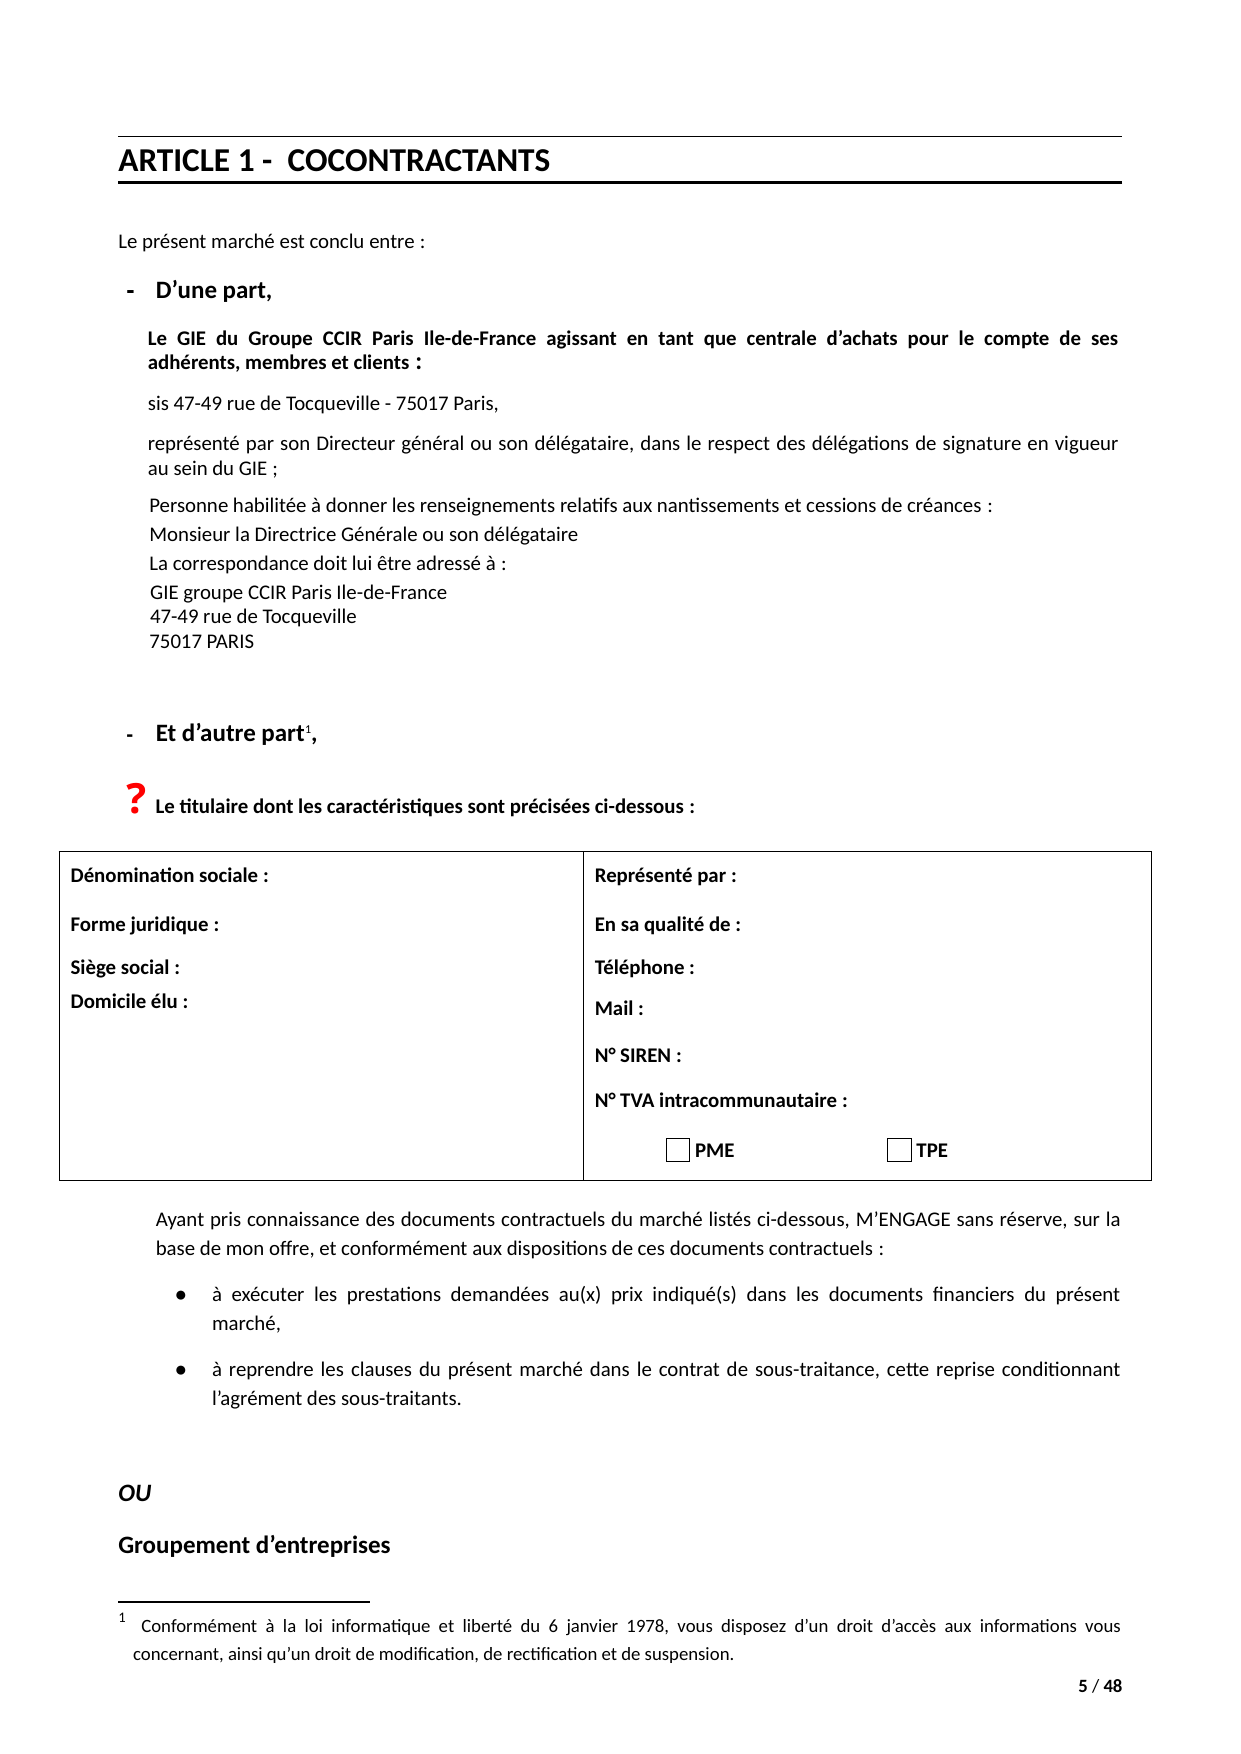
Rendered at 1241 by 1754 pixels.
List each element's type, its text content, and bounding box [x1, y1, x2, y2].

table_header Dénomination sociale : [60, 852, 583, 902]
text 47-49 rue de Tocqueville [121, 604, 1120, 628]
list D’une part, [126, 274, 1122, 304]
table_cell N° TVA intracommunautaire : [584, 1081, 1151, 1124]
subtitle COCONTRACTANTS [118, 137, 1122, 181]
text Ayant pris connaissance des documents contractuels du marché listés ci-dessous, M’ENGAGE sans réserve, sur la base de mon offre, et conformément aux dispositions de ces documents contractuels : [156, 1206, 1122, 1261]
text La correspondance doit lui être adressé à : [121, 551, 1120, 576]
table_cell Domicile élu : [60, 988, 583, 1180]
list Et d’autre part, [126, 717, 1122, 748]
table_cell Mail : [584, 988, 1151, 1033]
text Personne habilitée à donner les renseignements relatifs aux nantissements et cessions de créances : [121, 492, 1122, 518]
text Groupement d’entreprises [118, 1529, 1122, 1559]
text ? Le titulaire dont les caractéristiques sont précisées ci-dessous : [126, 769, 1122, 826]
text Le GIE du Groupe CCIR Paris Ile-de-France agissant en tant que centrale d’achats pour le compte de ses adhérents, membres et clients : [148, 326, 1120, 374]
table_cell Téléphone : [584, 950, 1151, 988]
text 75017 PARIS [121, 628, 1120, 653]
table_cell PME TPE [584, 1124, 1151, 1180]
text sis 47-49 rue de Tocqueville - 75017 Paris, [148, 391, 1120, 415]
table_cell N° SIREN : [584, 1033, 1151, 1081]
text GIE groupe CCIR Paris Ile-de-France [121, 580, 1120, 604]
list à exécuter les prestations demandées au(x) prix indiqué(s) dans les documents financiers du présent marché, [174, 1281, 1122, 1336]
table_header Représenté par : [584, 852, 1151, 902]
table_cell En sa qualité de : [584, 902, 1151, 950]
table_cell Forme juridique : [60, 902, 583, 950]
list à reprendre les clauses du présent marché dans le contrat de sous-traitance, cette reprise conditionnant l’agrément des sous-traitants. [174, 1356, 1122, 1411]
table_cell Siège social : [60, 950, 583, 988]
text Le présent marché est conclu entre : [118, 228, 1122, 253]
text OU [118, 1477, 1122, 1508]
text représenté par son Directeur général ou son délégataire, dans le respect des délégations de signature en vigueur au sein du GIE ; [148, 431, 1120, 480]
text Monsieur la Directrice Générale ou son délégataire [121, 521, 1120, 547]
